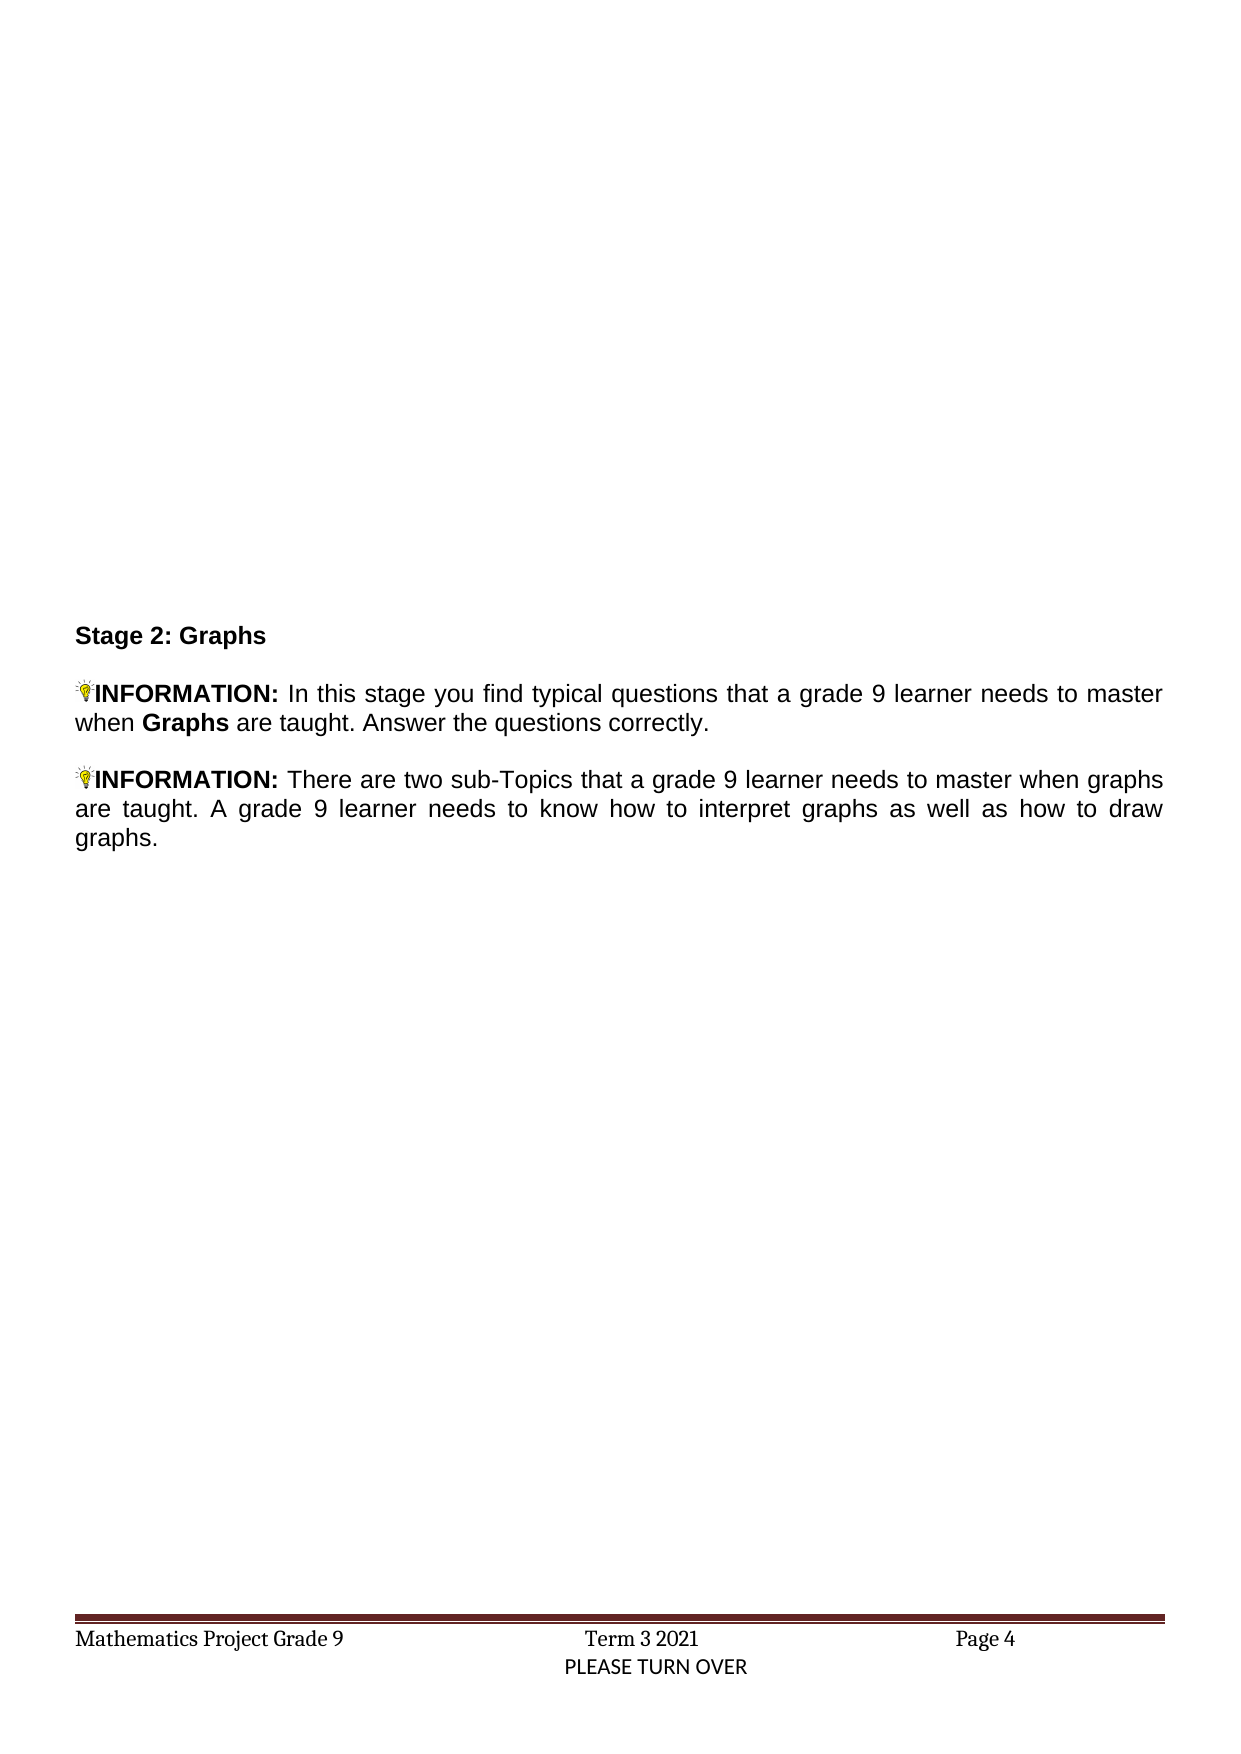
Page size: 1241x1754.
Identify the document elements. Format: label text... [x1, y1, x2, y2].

text Stage 2: Graphs [75, 621, 1165, 650]
picture [75, 765, 95, 789]
picture [75, 679, 95, 702]
text INFORMATION: In this stage you find typical questions that a grade 9 learner needs to master when Graphs are taught. Answer the questions correctly. [75, 679, 1165, 736]
text INFORMATION: There are two sub-Topics that a grade 9 learner needs to master when graphs are taught. A grade 9 learner needs to know how to interpret graphs as well as how to draw graphs. [75, 765, 1165, 851]
